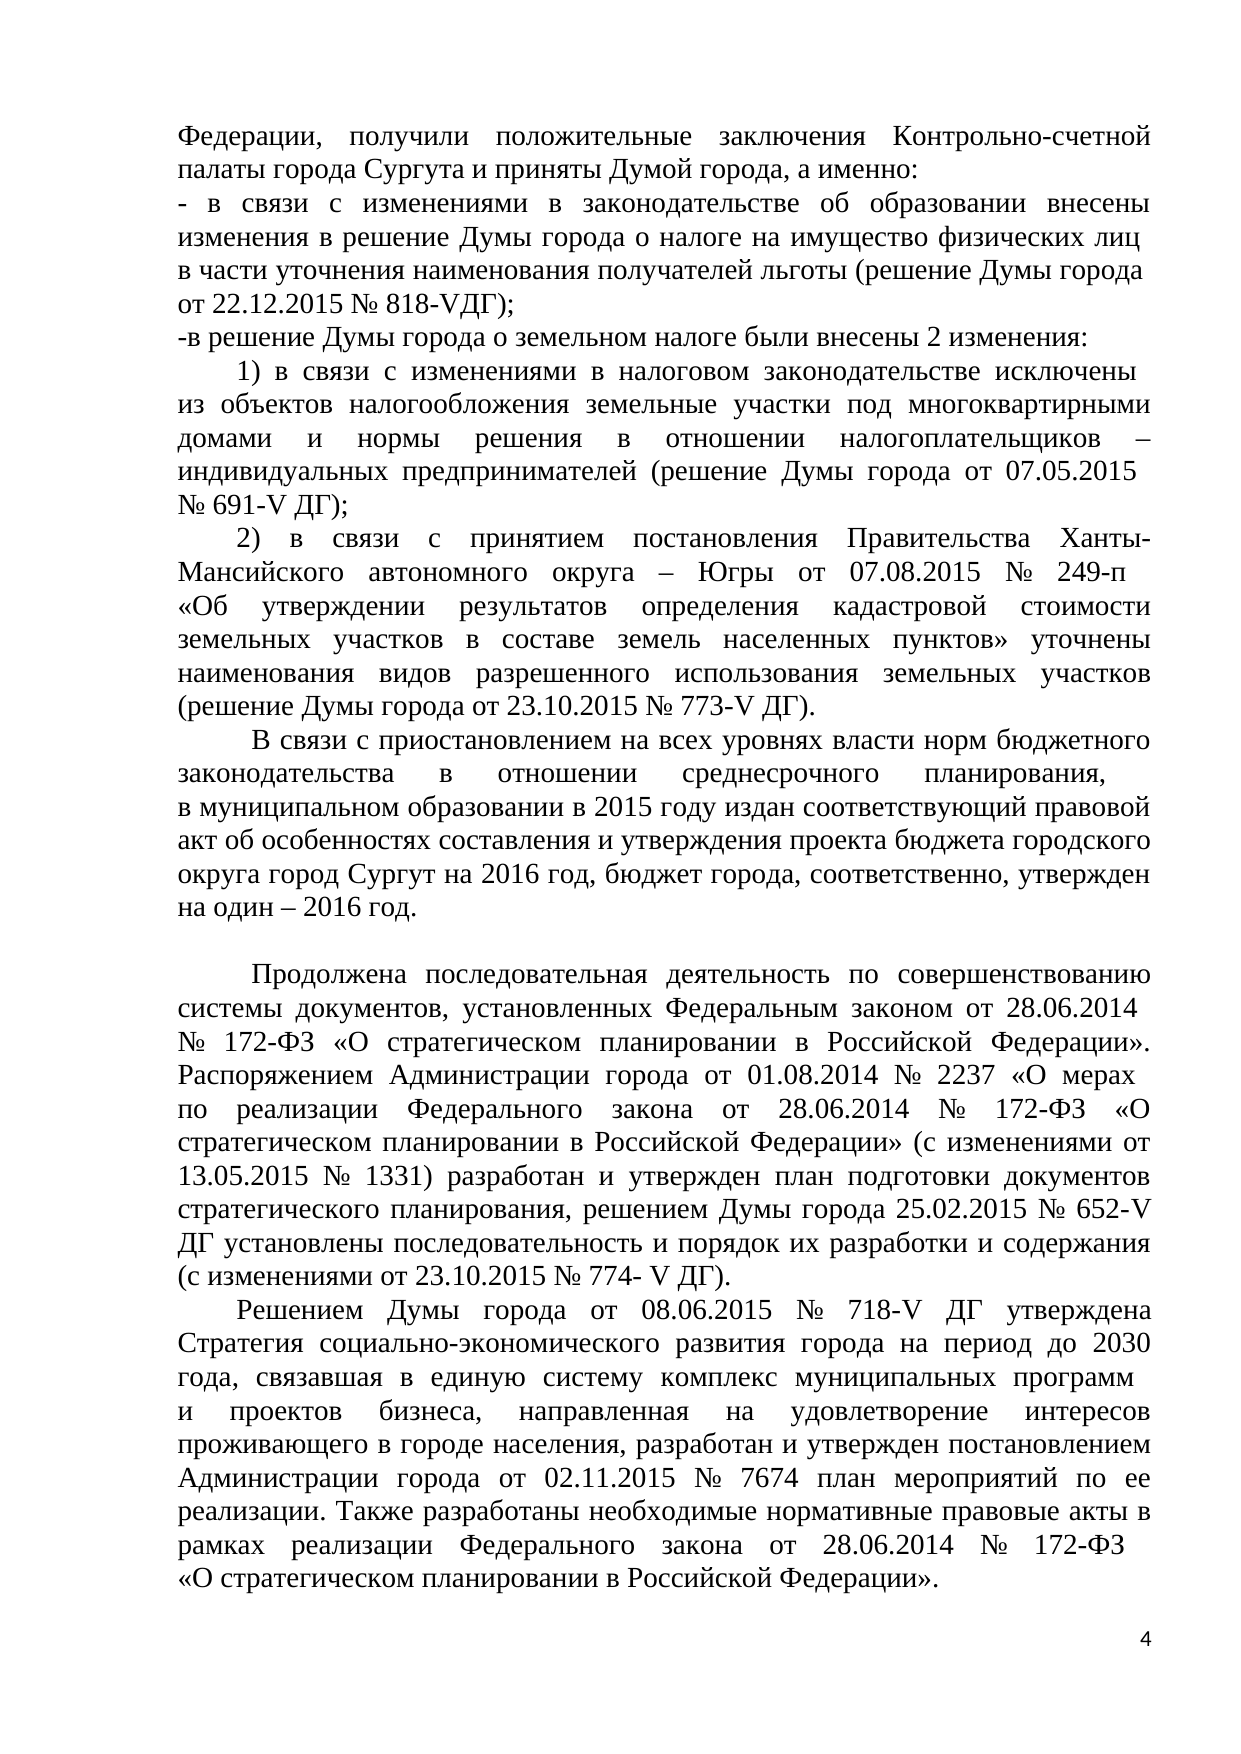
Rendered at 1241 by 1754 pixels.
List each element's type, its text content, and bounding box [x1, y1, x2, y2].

text - в связи с изменениями в законодательстве об образовании внесены изменения в решение Думы города о налоге на имущество физических лиц в части уточнения наименования получателей льготы (решение Думы города от 22.12.2015 № 818-VДГ); [177, 185, 1152, 319]
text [177, 118, 1152, 185]
text 2) в связи с принятием постановления Правительства Ханты-Мансийского автономного округа – Югры от 07.08.2015 № 249-п «Об утверждении результатов определения кадастровой стоимости земельных участков в составе земель населенных пунктов» уточнены наименования видов разрешенного использования земельных участков (решение Думы города от 23.10.2015 № 773-V ДГ). [177, 521, 1152, 722]
text Продолжена последовательная деятельность по совершенствованию системы документов, установленных Федеральным законом от 28.06.2014 № 172-ФЗ «О стратегическом планировании в Российской Федерации». Распоряжением Администрации города от 01.08.2014 № 2237 «О мерах по реализации Федерального закона от 28.06.2014 № 172-ФЗ «О стратегическом планировании в Российской Федерации» (с изменениями от 13.05.2015 № 1331) разработан и утвержден план подготовки документов стратегического планирования, решением Думы города 25.02.2015 № 652-V ДГ установлены последовательность и порядок их разработки и содержания (с изменениями от 23.10.2015 № 774- V ДГ). [177, 957, 1152, 1292]
text -в решение Думы города о земельном налоге были внесены 2 изменения: [177, 319, 1152, 353]
text В связи с приостановлением на всех уровнях власти норм бюджетного законодательства в отношении среднесрочного планирования, в муниципальном образовании в 2015 году издан соответствующий правовой акт об особенностях составления и утверждения проекта бюджета городского округа город Сургут на 2016 год, бюджет города, соответственно, утвержден на один – 2016 год. [177, 722, 1152, 923]
text Решением Думы города от 08.06.2015 № 718-V ДГ утверждена Стратегия социально-экономического развития города на период до 2030 года, связавшая в единую систему комплекс муниципальных программ и проектов бизнеса, направленная на удовлетворение интересов проживающего в городе населения, разработан и утвержден постановлением Администрации города от 02.11.2015 № 7674 план мероприятий по ее реализации. Также разработаны необходимые нормативные правовые акты в рамках реализации Федерального закона от 28.06.2014 № 172-ФЗ «О стратегическом планировании в Российской Федерации». [177, 1292, 1152, 1594]
text 1) в связи с изменениями в налоговом законодательстве исключены из объектов налогообложения земельные участки под многоквартирными домами и нормы решения в отношении налогоплательщиков – индивидуальных предпринимателей (решение Думы города от 07.05.2015 № 691-V ДГ); [177, 353, 1152, 521]
